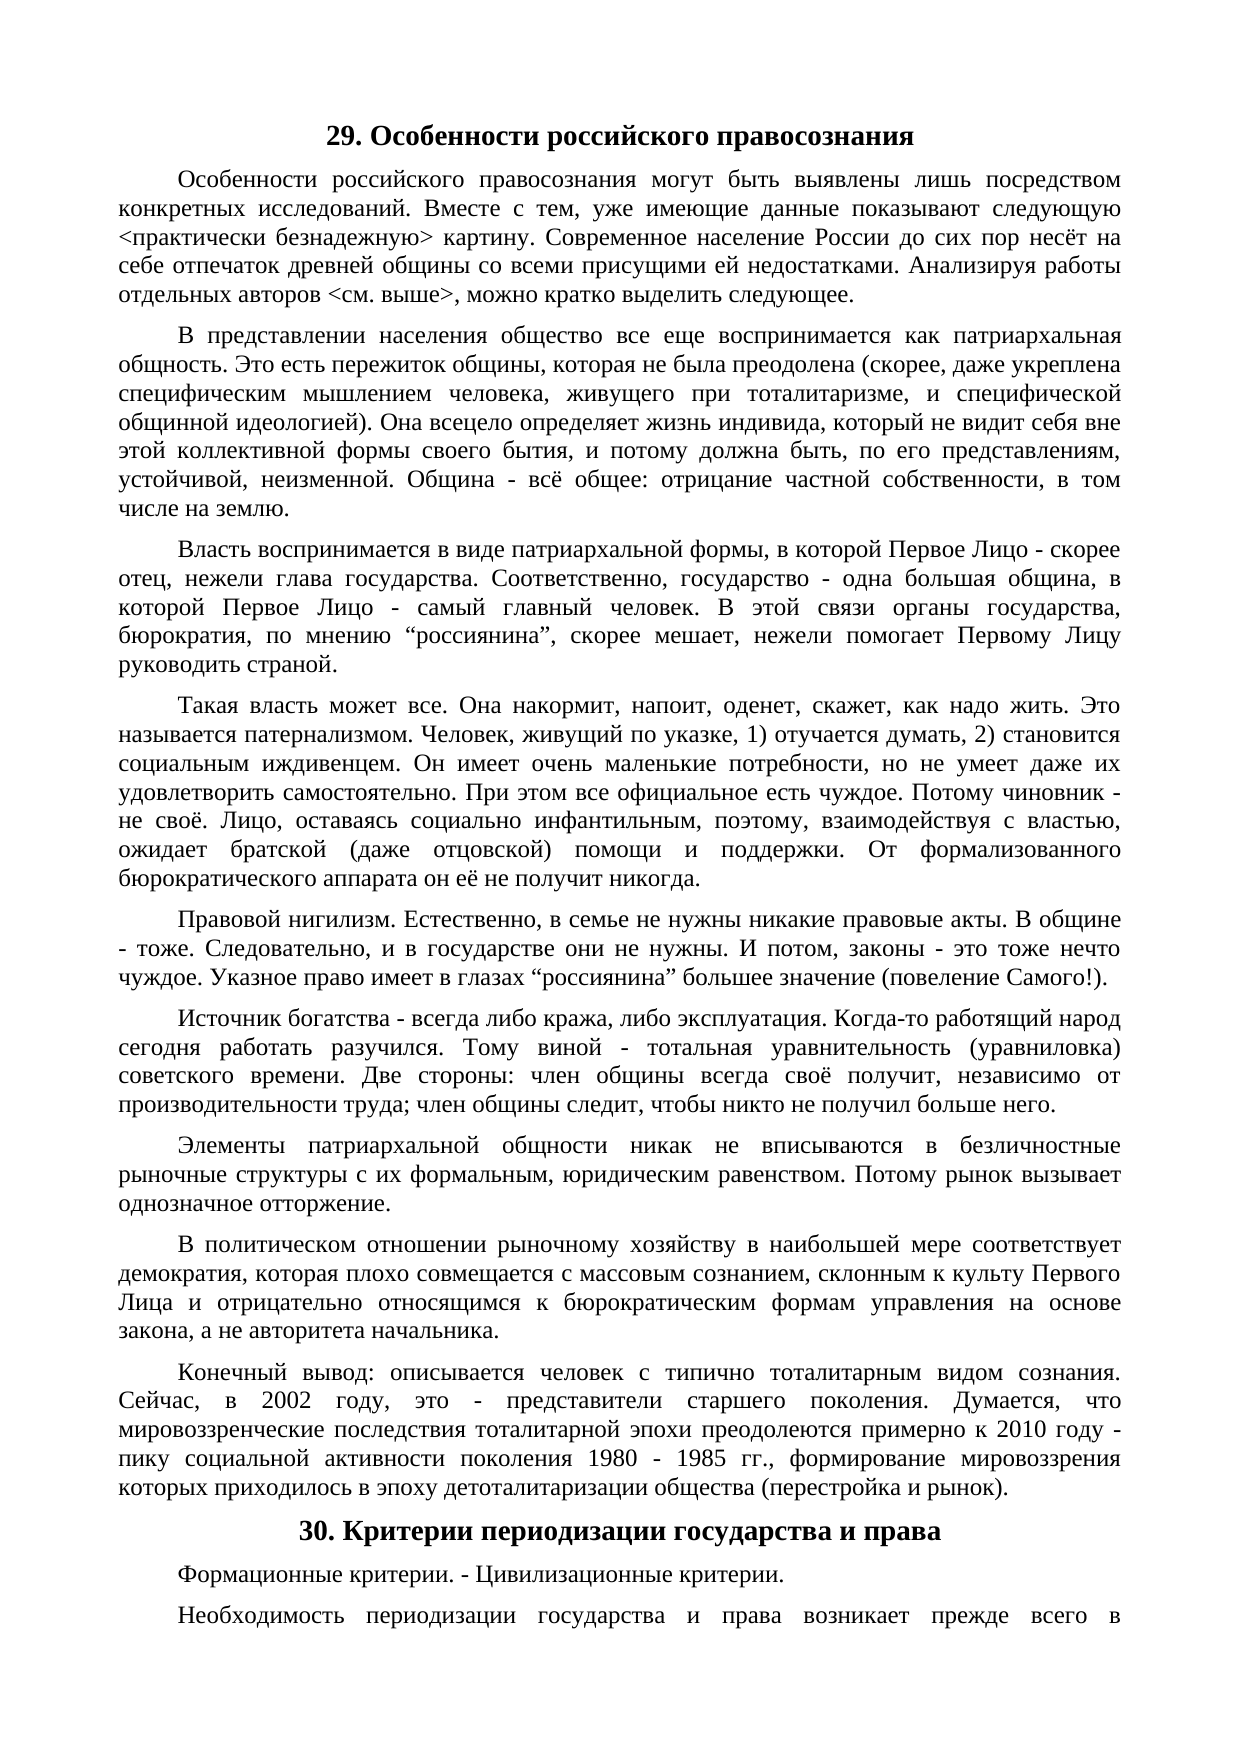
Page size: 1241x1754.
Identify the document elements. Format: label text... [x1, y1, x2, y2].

text Источник богатства - всегда либо кража, либо эксплуатация. Когда-то работящий народ сегодня работать разучился. Тому виной - тотальная уравнительность (уравниловка) советского времени. Две стороны: член общины всегда своё получит, независимо от производительности труда; член общины следит, чтобы никто не получил больше него. [118, 1003, 1122, 1118]
text 30. Критерии периодизации государства и права [118, 1513, 1122, 1546]
text Конечный вывод: описывается человек с типично тоталитарным видом сознания. Сейчас, в 2002 году, это - представители старшего поколения. Думается, что мировоззренческие последствия тоталитарной эпохи преодолеются примерно к 2010 году - пику социальной активности поколения 1980 - 1985 гг., формирование мировоззрения которых приходилось в эпоху детоталитаризации общества (перестройка и рынок). [118, 1357, 1122, 1500]
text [118, 1600, 1122, 1629]
text Элементы патриархальной общности никак не вписываются в безличностные рыночные структуры с их формальным, юридическим равенством. Потому рынок вызывает однозначное отторжение. [118, 1130, 1122, 1217]
text В представлении населения общество все еще воспринимается как патриархальная общность. Это есть пережиток общины, которая не была преодолена (скорее, даже укреплена специфическим мышлением человека, живущего при тоталитаризме, и специфической общинной идеологией). Она всецело определяет жизнь индивида, который не видит себя вне этой коллективной формы своего бытия, и потому должна быть, по его представлениям, устойчивой, неизменной. Община - всё общее: отрицание частной собственности, в том числе на землю. [118, 320, 1122, 522]
text В политическом отношении рыночному хозяйству в наибольшей мере соответствует демократия, которая плохо совмещается с массовым сознанием, склонным к культу Первого Лица и отрицательно относящимся к бюрократическим формам управления на основе закона, а не авторитета начальника. [118, 1229, 1122, 1344]
text Особенности российского правосознания могут быть выявлены лишь посредством конкретных исследований. Вместе с тем, уже имеющие данные показывают следующую <практически безнадежную> картину. Современное население России до сих пор несёт на себе отпечаток древней общины со всеми присущими ей недостатками. Анализируя работы отдельных авторов <см. выше>, можно кратко выделить следующее. [118, 164, 1122, 308]
text Формационные критерии. - Цивилизационные критерии. [118, 1559, 1122, 1588]
text Власть воспринимается в виде патриархальной формы, в которой Первое Лицо - скорее отец, нежели глава государства. Соответственно, государство - одна большая община, в которой Первое Лицо - самый главный человек. В этой связи органы государства, бюрократия, по мнению “россиянина”, скорее мешает, нежели помогает Первому Лицу руководить страной. [118, 534, 1122, 678]
text Правовой нигилизм. Естественно, в семье не нужны никакие правовые акты. В общине - тоже. Следовательно, и в государстве они не нужны. И потом, законы - это тоже нечто чуждое. Указное право имеет в глазах “россиянина” большее значение (повеление Самого!). [118, 904, 1122, 990]
text 29. Особенности российского правосознания [118, 118, 1122, 152]
text Такая власть может все. Она накормит, напоит, оденет, скажет, как надо жить. Это называется патернализмом. Человек, живущий по указке, 1) отучается думать, 2) становится социальным иждивенцем. Он имеет очень маленькие потребности, но не умеет даже их удовлетворить самостоятельно. При этом все официальное есть чуждое. Потому чиновник - не своё. Лицо, оставаясь социально инфантильным, поэтому, взаимодействуя с властью, ожидает братской (даже отцовской) помощи и поддержки. От формализованного бюрократического аппарата он её не получит никогда. [118, 690, 1122, 892]
